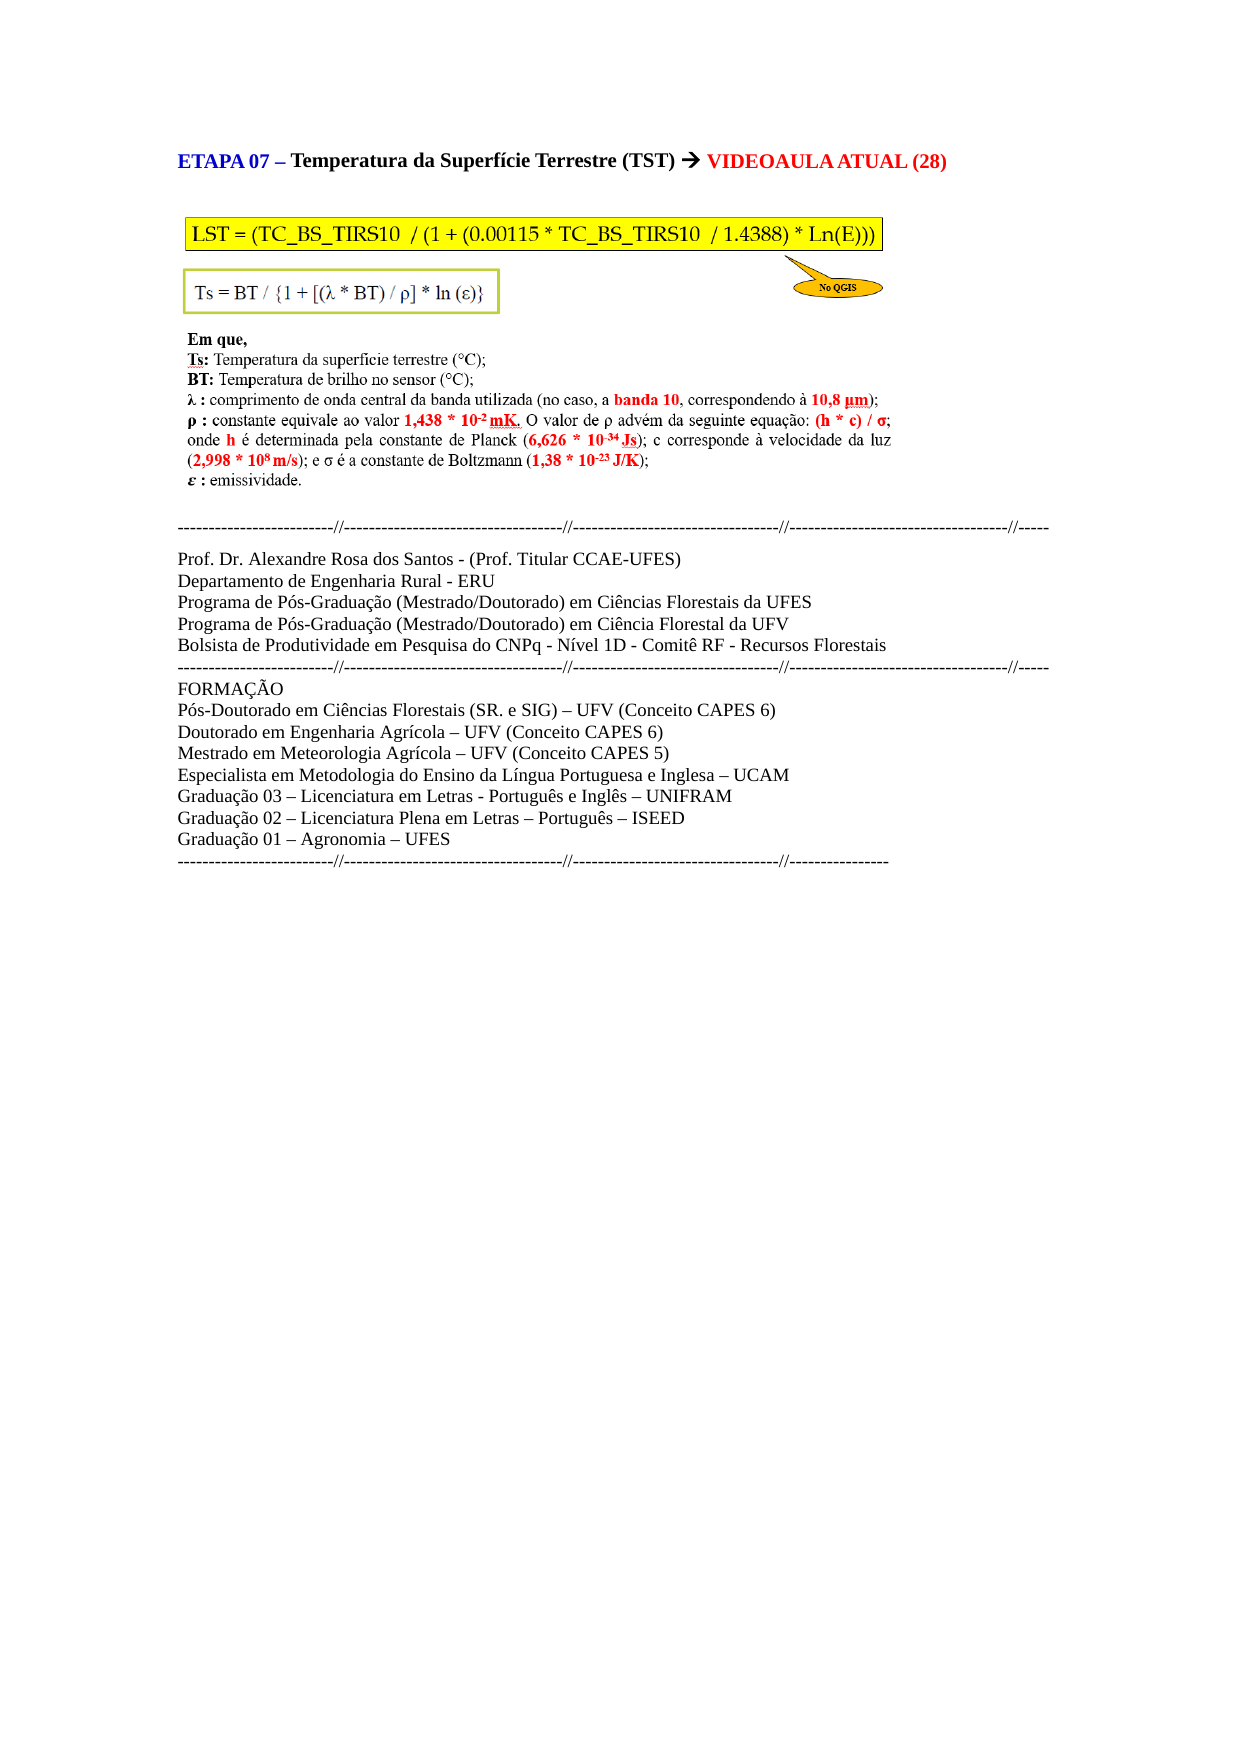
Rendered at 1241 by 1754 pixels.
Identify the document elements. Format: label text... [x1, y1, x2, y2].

text Prof. Dr. Alexandre Rosa dos Santos - (Prof. Titular CCAE-UFES) [177, 548, 1063, 569]
text -------------------------//-----------------------------------//---------------------------------//-----------------------------------//----- [177, 516, 1063, 537]
text Especialista em Metodologia do Ensino da Língua Portuguesa e Inglesa – UCAM [177, 764, 1063, 785]
text -------------------------//-----------------------------------//---------------------------------//-----------------------------------//-----FORMAÇÃO [177, 656, 1063, 699]
text Mestrado em Meteorologia Agrícola – UFV (Conceito CAPES 5) [177, 742, 1063, 764]
text -------------------------//-----------------------------------//---------------------------------//---------------- [177, 850, 1063, 871]
text Departamento de Engenharia Rural - ERU [177, 569, 1063, 591]
text Programa de Pós-Graduação (Mestrado/Doutorado) em Ciências Florestais da UFES [177, 591, 1063, 613]
text Pós-Doutorado em Ciências Florestais (SR. e SIG) – UFV (Conceito CAPES 6) [177, 699, 1063, 721]
picture [177, 209, 1063, 492]
text Bolsista de Produtividade em Pesquisa do CNPq - Nível 1D - Comitê RF - Recursos Florestais [177, 634, 1063, 656]
text Graduação 03 – Licenciatura em Letras - Português e Inglês – UNIFRAM [177, 785, 1063, 807]
text Graduação 02 – Licenciatura Plena em Letras – Português – ISEED [177, 807, 1063, 828]
text Programa de Pós-Graduação (Mestrado/Doutorado) em Ciência Florestal da UFV [177, 613, 1063, 634]
text ETAPA 07 – Temperatura da Superfície Terrestre (TST) VIDEOAULA ATUAL (28) [177, 148, 1063, 173]
text Doutorado em Engenharia Agrícola – UFV (Conceito CAPES 6) [177, 721, 1063, 742]
text Graduação 01 – Agronomia – UFES [177, 828, 1063, 850]
